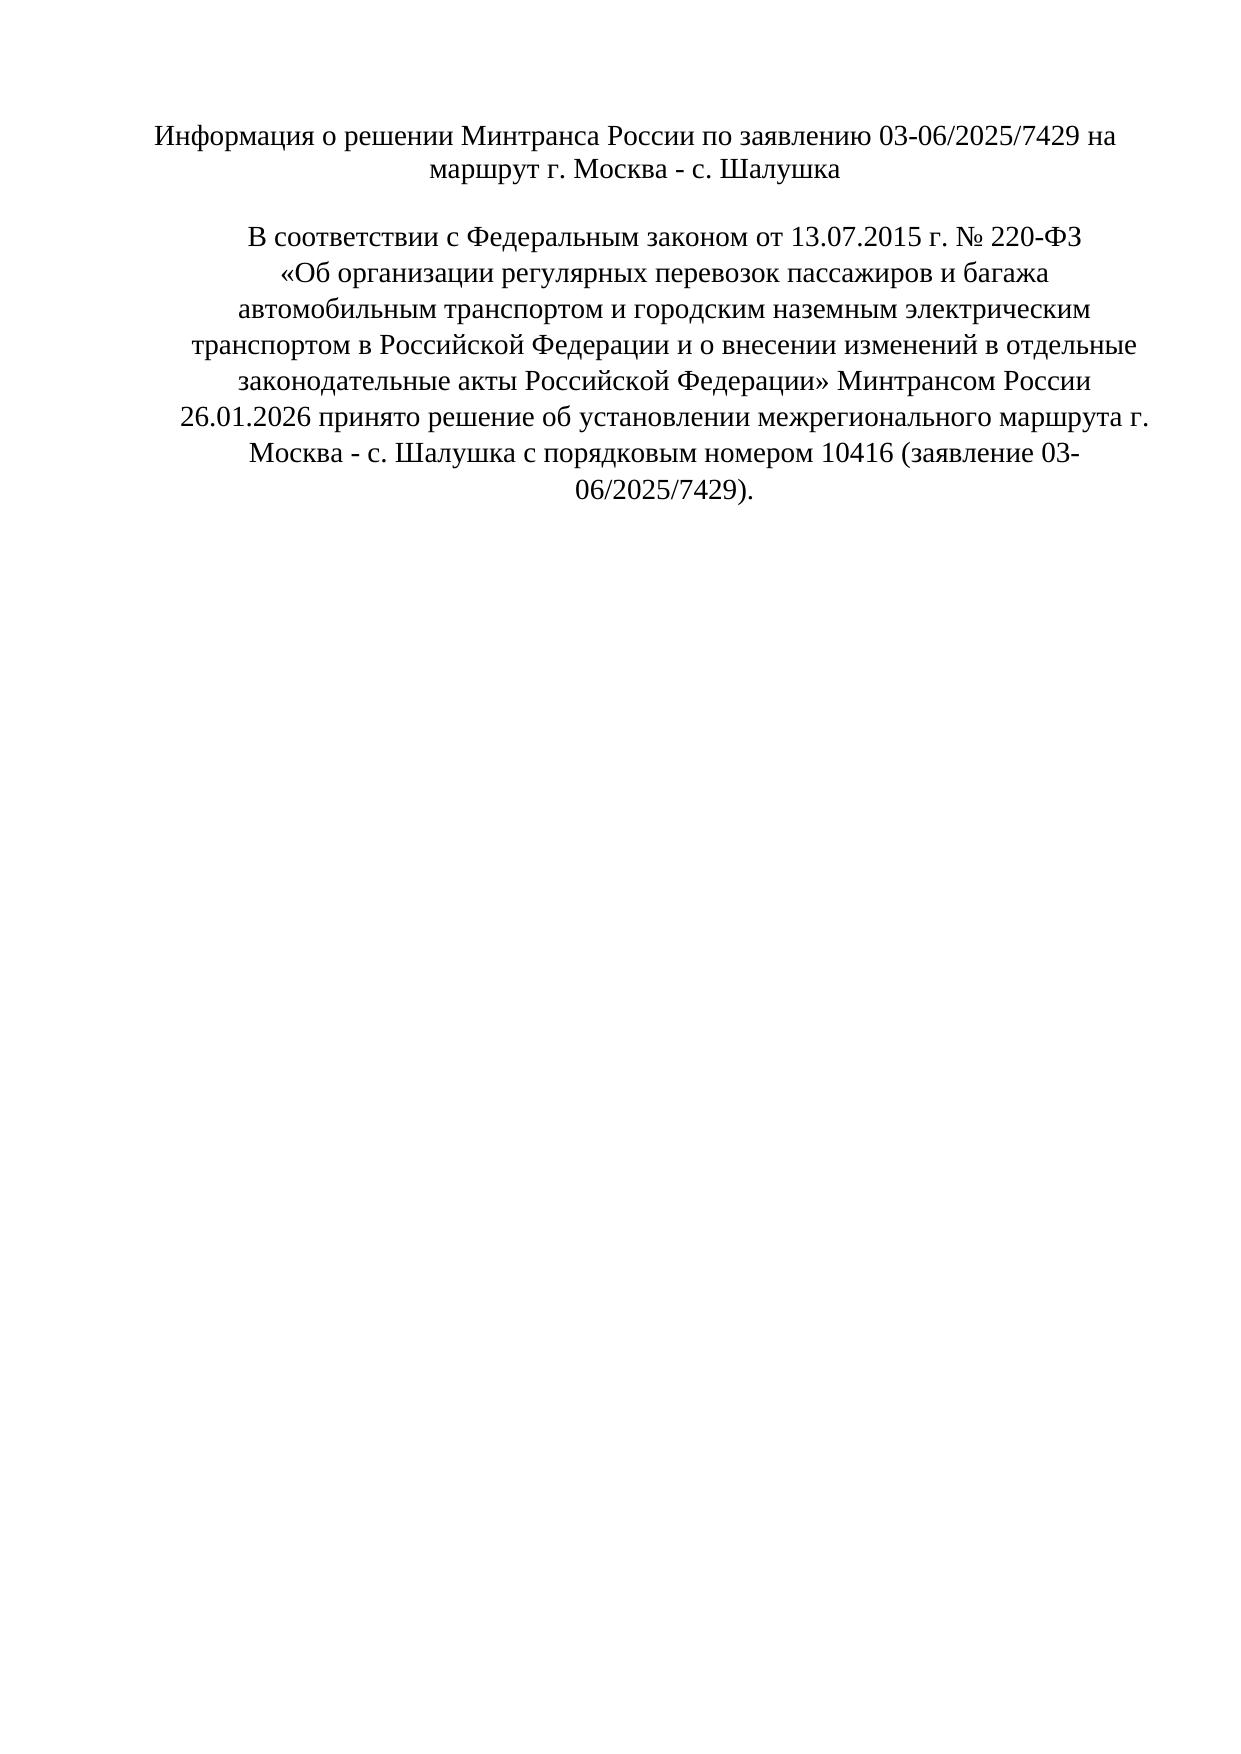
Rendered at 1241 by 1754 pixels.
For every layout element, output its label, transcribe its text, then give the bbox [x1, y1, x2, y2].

text В соответствии с Федеральным законом от 13.07.2015 г. № 220-ФЗ «Об организации регулярных перевозок пассажиров и багажа автомобильным транспортом и городским наземным электрическим транспортом в Российской Федерации и о внесении изменений в отдельные законодательные акты Российской Федерации» Минтрансом России 26.01.2026 принято решение об установлении межрегионального маршрута г. Москва - с. Шалушка с порядковым номером 10416 (заявление 03-06/2025/7429). [177, 219, 1152, 505]
text Информация о решении Минтранса России по заявлению 03-06/2025/7429 на маршрут г. Москва - с. Шалушка [118, 118, 1152, 185]
